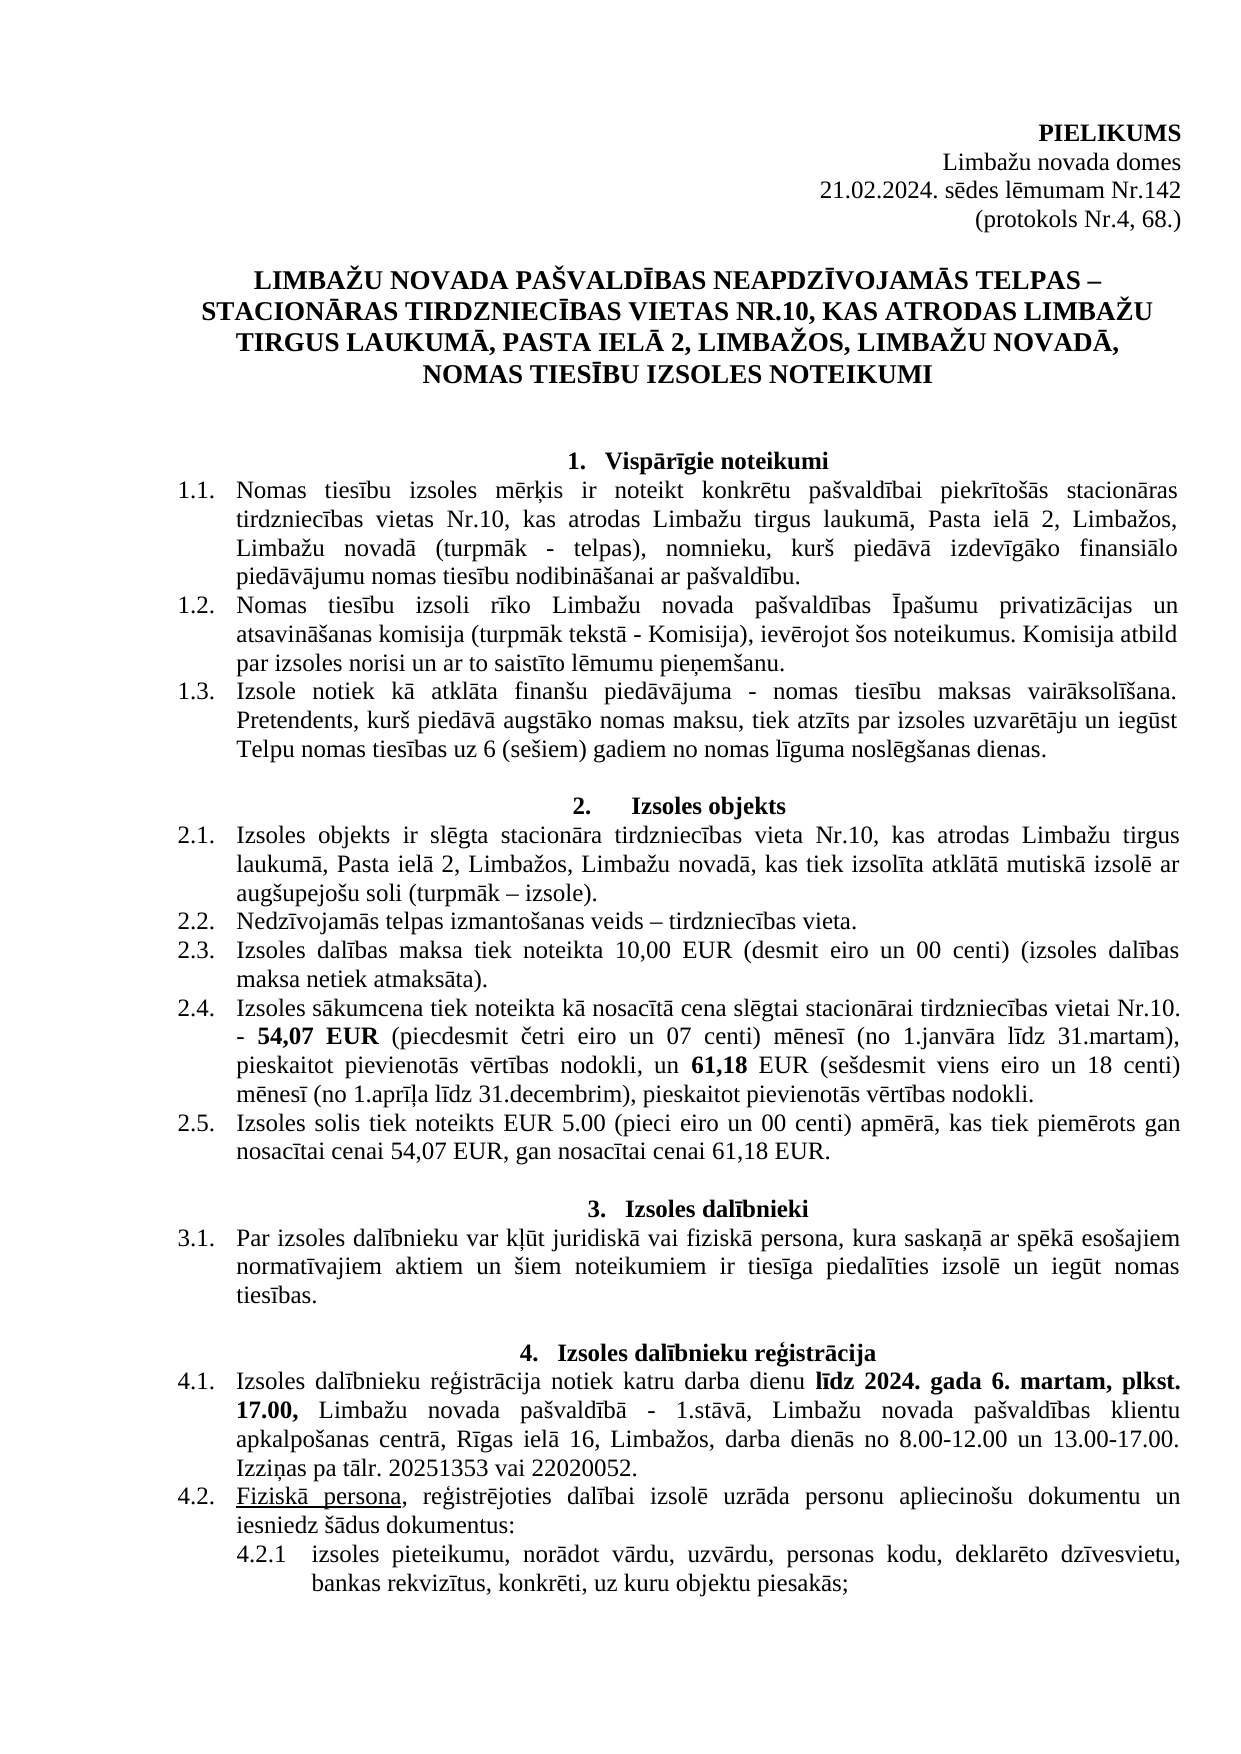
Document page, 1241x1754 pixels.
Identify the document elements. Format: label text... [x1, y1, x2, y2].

list izsoles pieteikumu, norādot vārdu, uzvārdu, personas kodu, deklarēto dzīvesvietu, bankas rekvizītus, konkrēti, uz kuru objektu piesakās; [236, 1539, 1181, 1596]
text Limbažu novada domes [177, 147, 1181, 176]
text PIELIKUMS [177, 118, 1181, 147]
list Izsoles dalībnieku reģistrācija notiek katru darba dienu līdz 2024. gada 6. martam, plkst. 17.00, Limbažu novada pašvaldībā - 1.stāvā, Limbažu novada pašvaldības klientu apkalpošanas centrā, Rīgas ielā 16, Limbažos, darba dienās no 8.00-12.00 un 13.00-17.00. Izziņas pa tālr. 20251353 vai 22020052. [177, 1366, 1181, 1481]
text nomas tiesību izsoles noTEIKUMI [177, 358, 1178, 389]
list Nomas tiesību izsoles mērķis ir noteikt konkrētu pašvaldībai piekrītošās stacionāras tirdzniecības vietas Nr.10, kas atrodas Limbažu tirgus laukumā, Pasta ielā 2, Limbažos, Limbažu novadā (turpmāk - telpas), nomnieku, kurš piedāvā izdevīgāko finansiālo piedāvājumu nomas tiesību nodibināšanai ar pašvaldību. [177, 475, 1178, 590]
list Nedzīvojamās telpas izmantošanas veids – tirdzniecības vieta. [177, 906, 1181, 935]
list Izsoles dalībnieku reģistrācija [215, 1338, 1181, 1366]
list Nomas tiesību izsoli rīko Limbažu novada pašvaldības Īpašumu privatizācijas un atsavināšanas komisija (turpmāk tekstā - Komisija), ievērojot šos noteikumus. Komisija atbild par izsoles norisi un ar to saistīto lēmumu pieņemšanu. [177, 590, 1178, 676]
list Izsoles sākumcena tiek noteikta kā nosacītā cena slēgtai stacionārai tirdzniecības vietai Nr.10. - 54,07 EUR (piecdesmit četri eiro un 07 centi) mēnesī (no 1.janvāra līdz 31.martam), pieskaitot pievienotās vērtības nodokli, un 61,18 EUR (sešdesmit viens eiro un 18 centi) mēnesī (no 1.aprīļa līdz 31.decembrim), pieskaitot pievienotās vērtības nodokli. [177, 993, 1181, 1108]
list Izsoles objekts [177, 791, 1181, 820]
text Limbažu novada pašvaldības neapdzīvojamās Telpas –stacionāras tirdzniecības vietas Nr.10, kas atrodas Limbažu tirgus laukumā, PASTA ielā 2, Limbažos, Limbažu novadā, [177, 264, 1178, 358]
list Izsole notiek kā atklāta finanšu piedāvājuma - nomas tiesību maksas vairāksolīšana. Pretendents, kurš piedāvā augstāko nomas maksu, tiek atzīts par izsoles uzvarētāju un iegūst Telpu nomas tiesības uz 6 (sešiem) gadiem no nomas līguma noslēgšanas dienas. [177, 676, 1178, 763]
text 21.02.2024. sēdes lēmumam Nr.142 [177, 176, 1181, 204]
text (protokols Nr.4, 68.) [177, 204, 1181, 233]
list Izsoles dalībnieki [215, 1194, 1181, 1223]
list Vispārīgie noteikumi [215, 446, 1181, 475]
list Izsoles solis tiek noteikts EUR 5.00 (pieci eiro un 00 centi) apmērā, kas tiek piemērots gan nosacītai cenai 54,07 EUR, gan nosacītai cenai 61,18 EUR. [177, 1108, 1181, 1165]
list Par izsoles dalībnieku var kļūt juridiskā vai fiziskā persona, kura saskaņā ar spēkā esošajiem normatīvajiem aktiem un šiem noteikumiem ir tiesīga piedalīties izsolē un iegūt nomas tiesības. [177, 1223, 1181, 1309]
list Izsoles dalības maksa tiek noteikta 10,00 EUR (desmit eiro un 00 centi) (izsoles dalības maksa netiek atmaksāta). [177, 935, 1181, 993]
list Fiziskā persona, reģistrējoties dalībai izsolē uzrāda personu apliecinošu dokumentu un iesniedz šādus dokumentus: [177, 1481, 1181, 1539]
list Izsoles objekts ir slēgta stacionāra tirdzniecības vieta Nr.10, kas atrodas Limbažu tirgus laukumā, Pasta ielā 2, Limbažos, Limbažu novadā, kas tiek izsolīta atklātā mutiskā izsolē ar augšupejošu soli (turpmāk – izsole). [177, 820, 1181, 906]
